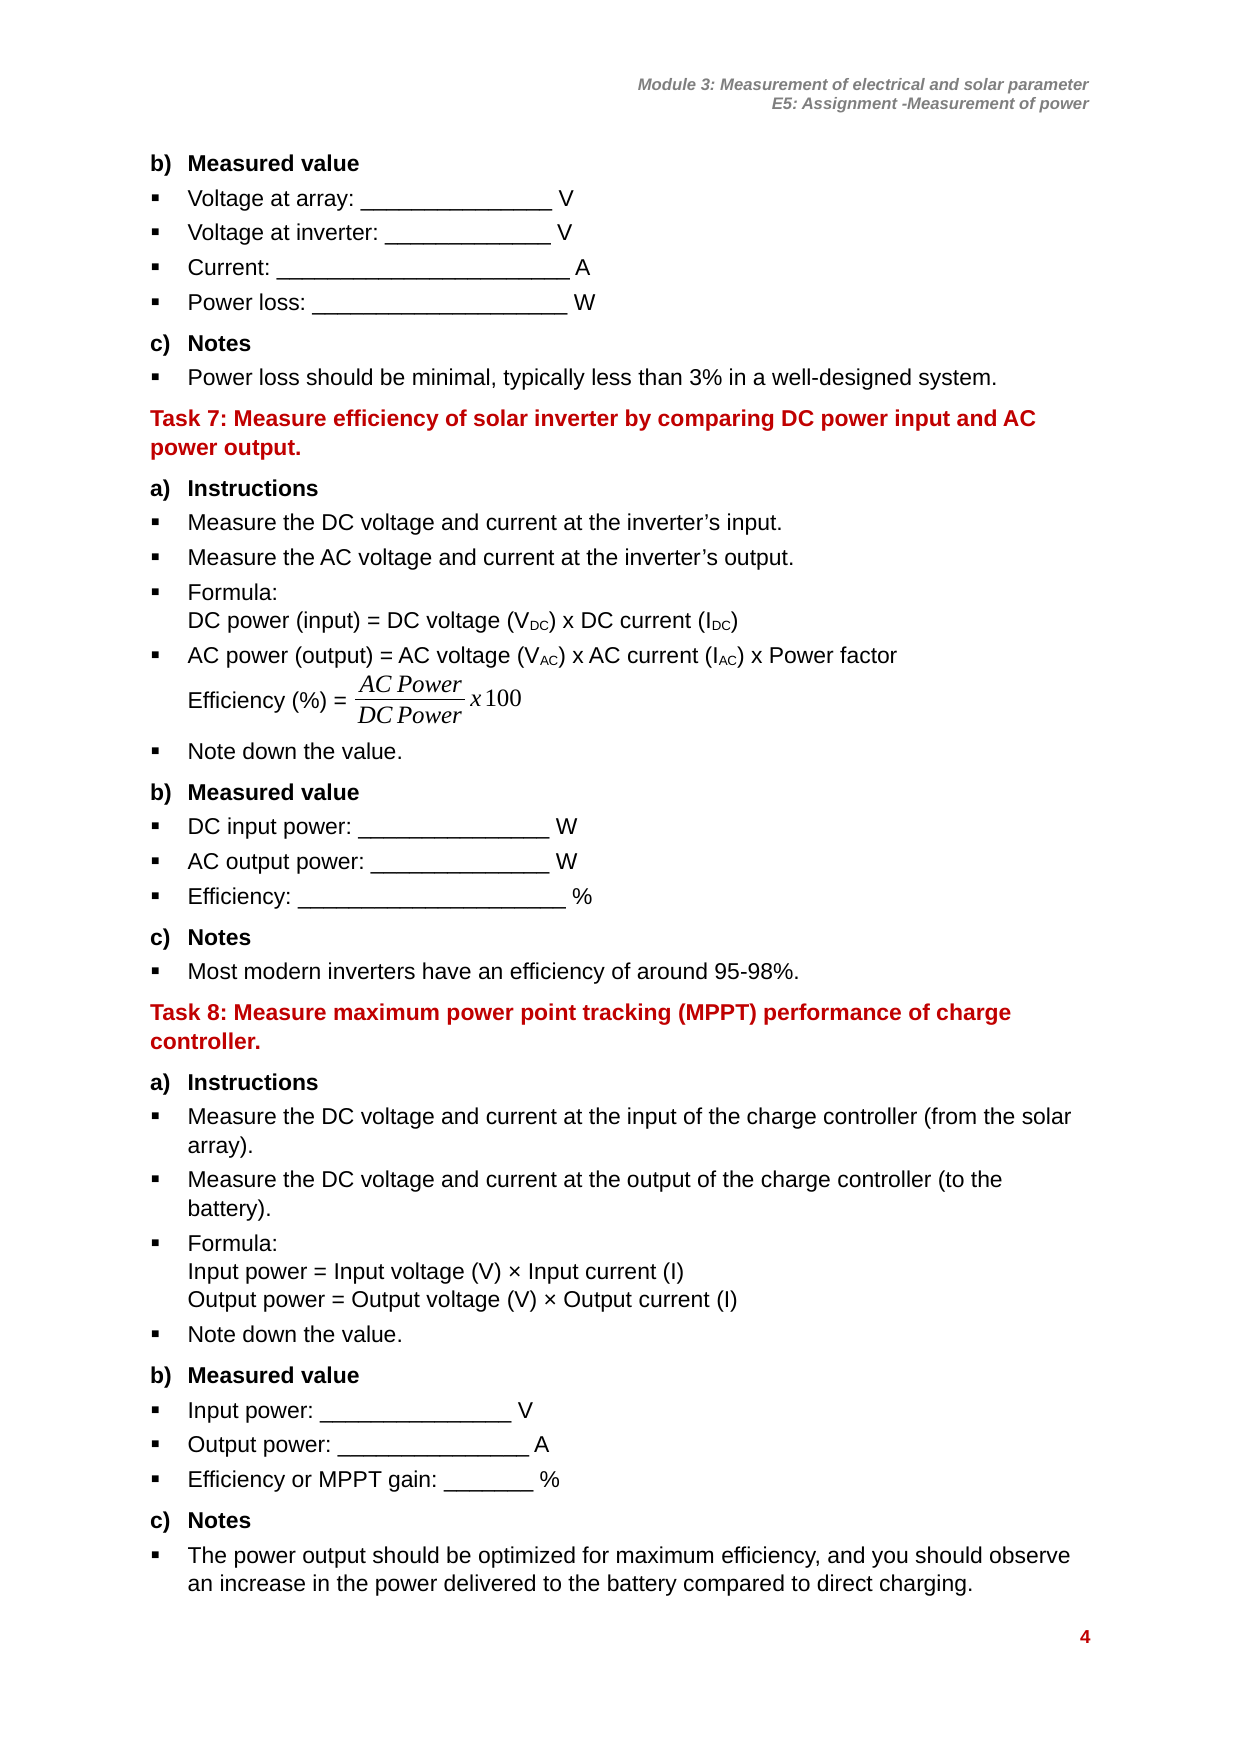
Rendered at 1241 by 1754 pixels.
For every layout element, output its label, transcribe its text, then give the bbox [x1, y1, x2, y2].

list Power loss should be minimal, typically less than 3% in a well-designed system. [150, 364, 1090, 391]
list Output power: _______________ A [150, 1431, 1090, 1458]
list Efficiency or MPPT gain: _______ % [150, 1466, 1090, 1492]
list Most modern inverters have an efficiency of around 95-98%. [150, 958, 1090, 984]
text Task 7: Measure efficiency of solar inverter by comparing DC power input and AC power output. [150, 405, 1090, 460]
list Instructions [150, 1068, 1090, 1095]
list Voltage at array: _______________ V [150, 185, 1090, 211]
list AC power (output) = AC voltage (VAC) x AC current (IAC) x Power factor Efficiency (%) = [150, 642, 1090, 729]
list Measured value [150, 150, 1090, 176]
list The power output should be optimized for maximum efficiency, and you should observe an increase in the power delivered to the battery compared to direct charging. [150, 1542, 1090, 1596]
list Note down the value. [150, 738, 1090, 764]
list Instructions [150, 475, 1090, 501]
list Formula: Input power = Input voltage (V) × Input current (I) Output power = Output voltage (V) × Output current (I) [150, 1229, 1090, 1313]
list Measure the AC voltage and current at the inverter’s output. [150, 544, 1090, 570]
list AC output power: ______________ W [150, 848, 1090, 874]
list Current: _______________________ A [150, 254, 1090, 280]
list Notes [150, 923, 1090, 950]
list DC input power: _______________ W [150, 813, 1090, 839]
list Voltage at inverter: _____________ V [150, 219, 1090, 246]
list Measured value [150, 1362, 1090, 1388]
list Input power: _______________ V [150, 1397, 1090, 1423]
text Task 8: Measure maximum power point tracking (MPPT) performance of charge controller. [150, 999, 1090, 1054]
list Measured value [150, 778, 1090, 805]
list Measure the DC voltage and current at the input of the charge controller (from the solar array). [150, 1103, 1090, 1158]
list Notes [150, 330, 1090, 356]
list Power loss: ____________________ W [150, 289, 1090, 315]
list Note down the value. [150, 1321, 1090, 1347]
list Efficiency: _____________________ % [150, 883, 1090, 909]
list Measure the DC voltage and current at the output of the charge controller (to the battery). [150, 1166, 1090, 1221]
list Formula: DC power (input) = DC voltage (VDC) x DC current (IDC) [150, 579, 1090, 633]
list Measure the DC voltage and current at the inverter’s input. [150, 509, 1090, 536]
list Notes [150, 1507, 1090, 1533]
